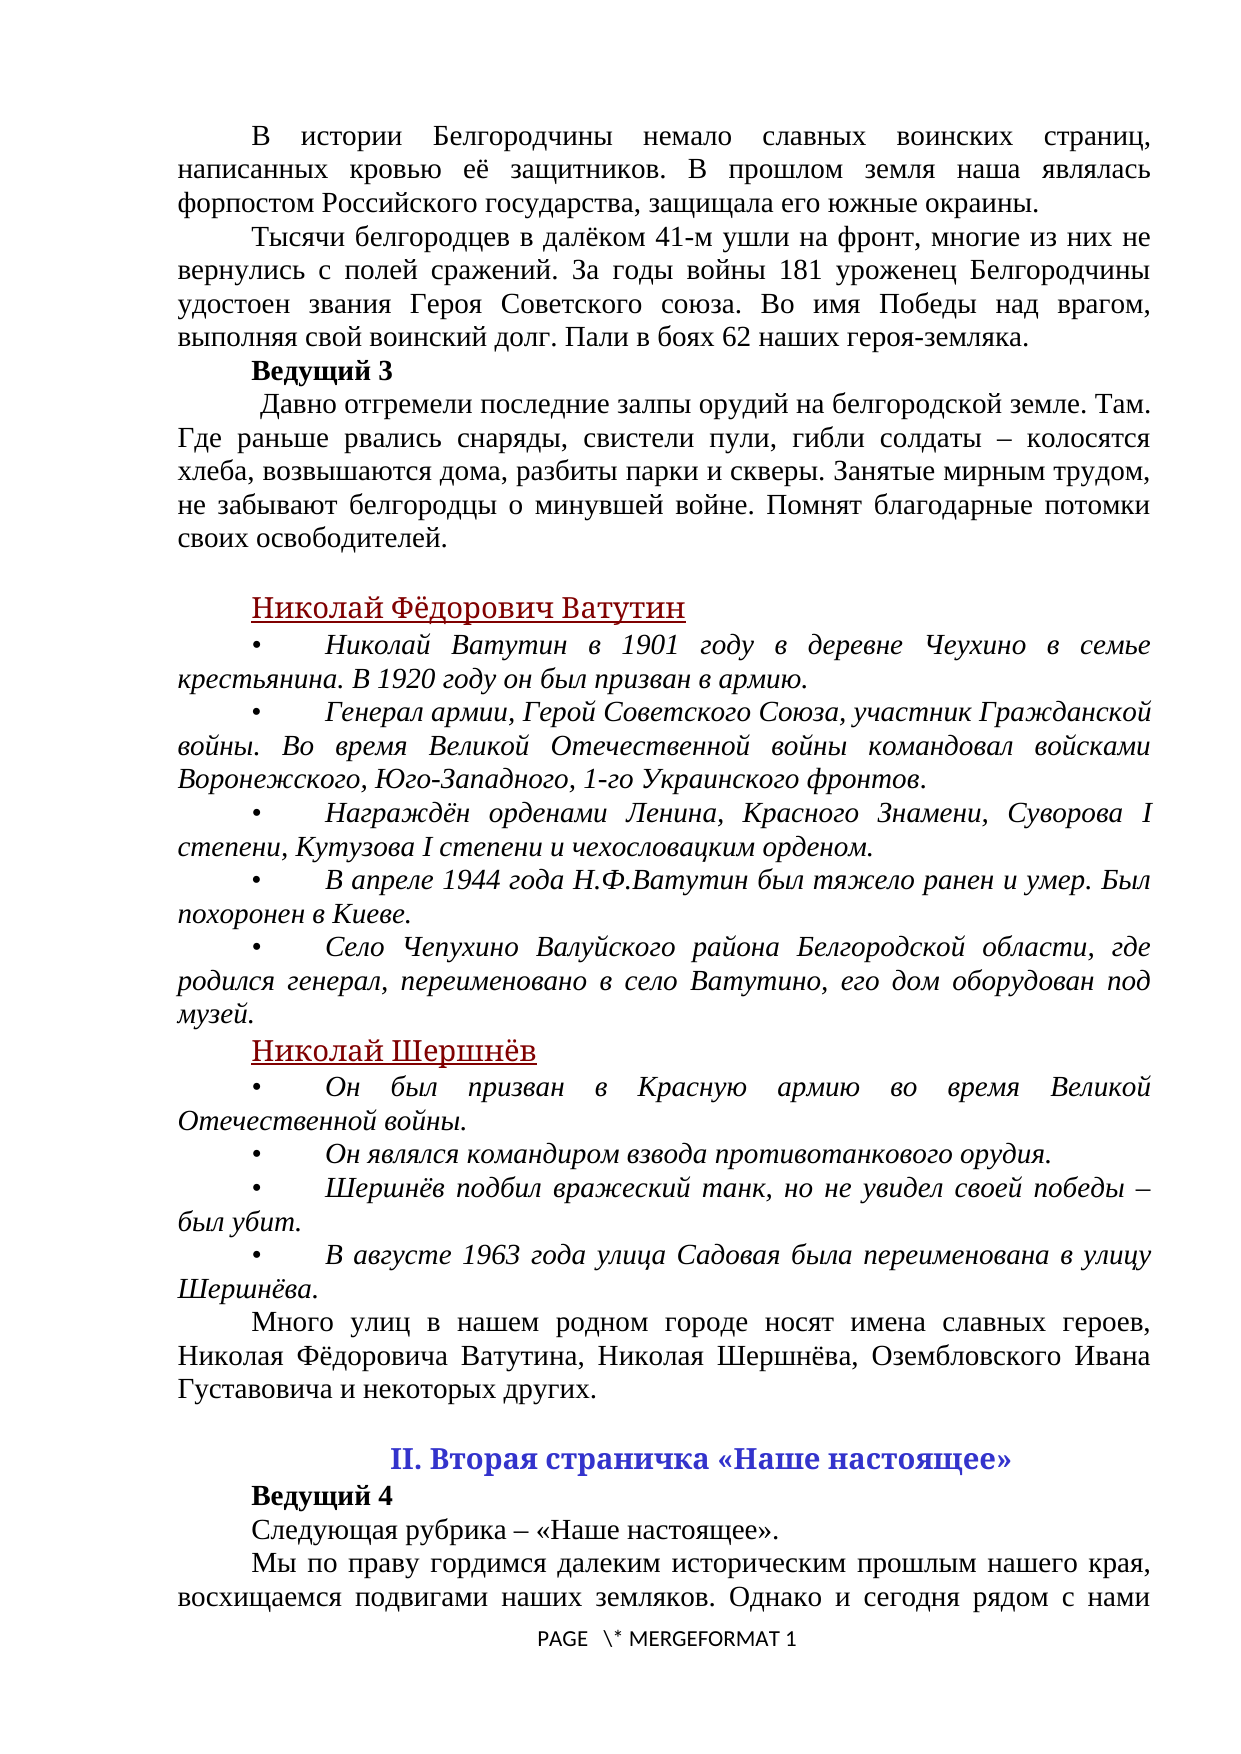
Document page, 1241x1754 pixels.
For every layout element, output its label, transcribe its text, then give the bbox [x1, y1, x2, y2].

text Ведущий 4 [177, 1478, 1152, 1512]
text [177, 1545, 1152, 1612]
list Генерал армии, Герой Советского Союза, участник Гражданской войны. Во время Великой Отечественной войны командовал войсками Воронежского, Юго-Западного, 1-го Украинского фронтов. [177, 694, 1152, 795]
list Николай Ватутин в 1901 году в деревне Чеухино в семье крестьянина. В 1920 году он был призван в армию. [177, 627, 1152, 694]
list Он являлся командиром взвода противотанкового орудия. [177, 1137, 1152, 1170]
text Николай Шершнёв [177, 1030, 1152, 1069]
list В августе 1963 года улица Садовая была переименована в улицу Шершнёва. [177, 1237, 1152, 1304]
text Следующая рубрика – «Наше настоящее». [177, 1512, 1152, 1545]
list Награждён орденами Ленина, Красного Знамени, Суворова I степени, Кутузова I степени и чехословацким орденом. [177, 795, 1152, 862]
text II. Вторая страничка «Наше настоящее» [192, 1438, 1152, 1478]
list В апреле 1944 года Н.Ф.Ватутин был тяжело ранен и умер. Был похоронен в Киеве. [177, 862, 1152, 929]
text Ведущий 3 [177, 353, 1152, 386]
text Много улиц в нашем родном городе носят имена славных героев, Николая Фёдоровича Ватутина, Николая Шершнёва, Озембловского Ивана Густавовича и некоторых других. [177, 1304, 1152, 1405]
text В истории Белгородчины немало славных воинских страниц, написанных кровью её защитников. В прошлом земля наша являлась форпостом Российского государства, защищала его южные окраины. [177, 118, 1152, 219]
text Николай Фёдорович Ватутин [177, 588, 1152, 627]
text Тысячи белгородцев в далёком 41-м ушли на фронт, многие из них не вернулись с полей сражений. За годы войны 181 уроженец Белгородчины удостоен звания Героя Советского союза. Во имя Победы над врагом, выполняя свой воинский долг. Пали в боях 62 наших героя-земляка. [177, 219, 1152, 353]
list Он был призван в Красную армию во время Великой Отечественной войны. [177, 1069, 1152, 1137]
list Шершнёв подбил вражеский танк, но не увидел своей победы – был убит. [177, 1170, 1152, 1237]
list Село Чепухино Валуйского района Белгородской области, где родился генерал, переименовано в село Ватутино, его дом оборудован под музей. [177, 929, 1152, 1030]
text Давно отгремели последние залпы орудий на белгородской земле. Там. Где раньше рвались снаряды, свистели пули, гибли солдаты – колосятся хлеба, возвышаются дома, разбиты парки и скверы. Занятые мирным трудом, не забывают белгородцы о минувшей войне. Помнят благодарные потомки своих освободителей. [177, 386, 1152, 554]
